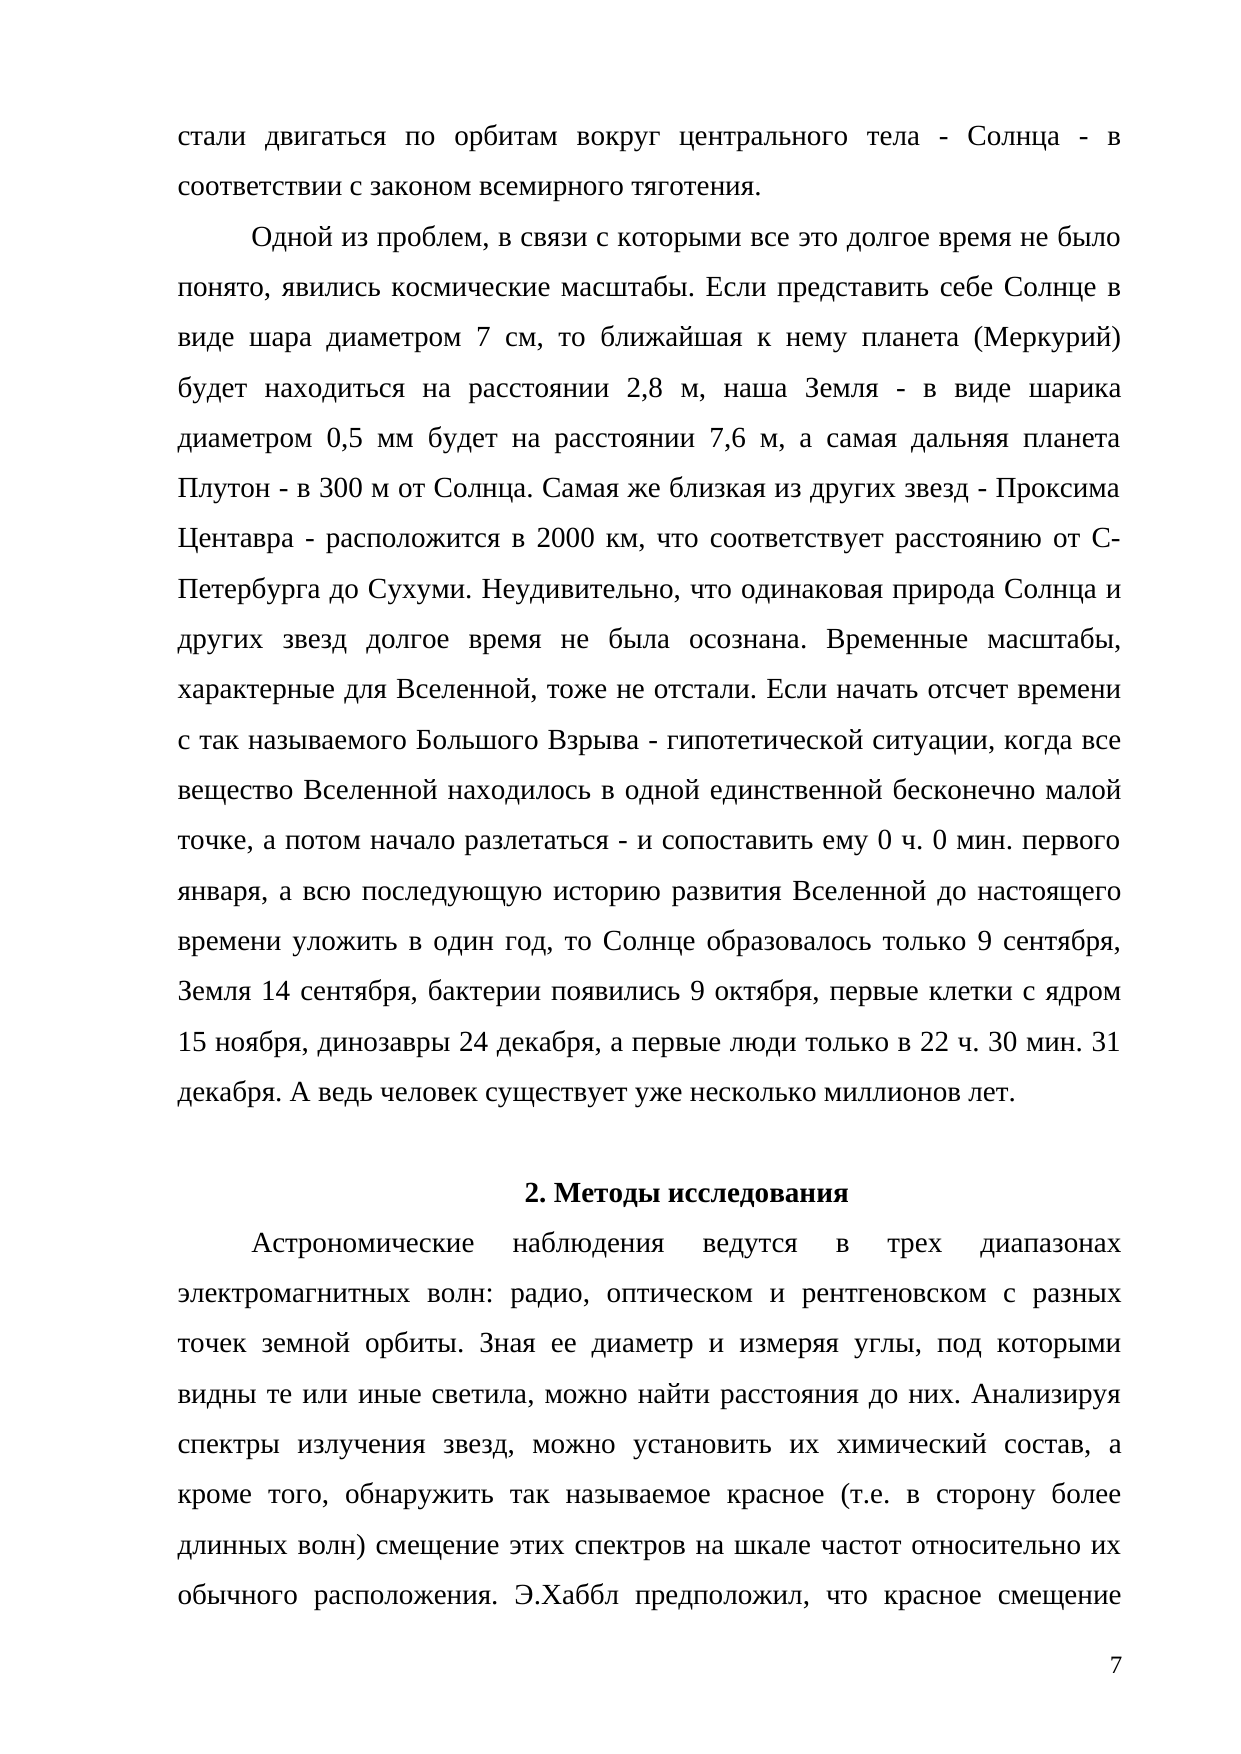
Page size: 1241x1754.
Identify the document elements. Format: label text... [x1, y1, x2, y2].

text Одной из проблем, в связи с которыми все это долгое время не было понято, явились космические масштабы. Если представить себе Солнце в виде шара диаметром , то ближайшая к нему планета (Меркурий) будет находиться на расстоянии , наша Земля - в виде шарика диаметром будет на расстоянии , а самая дальняя планета Плутон - в от Солнца. Самая же близкая из других звезд - Проксима Центавра - расположится в , что соответствует расстоянию от С-Петербурга до Сухуми. Неудивительно, что одинаковая природа Солнца и других звезд долгое время не была осознана. Временные масштабы, характерные для Вселенной, тоже не отстали. Если начать отсчет времени с так называемого Большого Взрыва - гипотетической ситуации, когда все вещество Вселенной находилось в одной единственной бесконечно малой точке, а потом начало разлетаться - и сопоставить ему 0 ч. 0 мин. первого января, а всю последующую историю развития Вселенной до настоящего времени уложить в один год, то Солнце образовалось только 9 сентября, Земля 14 сентября, бактерии появились 9 октября, первые клетки с ядром 15 ноября, динозавры 24 декабря, а первые люди только в 22 ч. 30 мин. 31 декабря. А ведь человек существует уже несколько миллионов лет. [177, 219, 1122, 1108]
text 2. Методы исследования [177, 1175, 1122, 1208]
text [177, 118, 1122, 202]
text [177, 1225, 1122, 1611]
